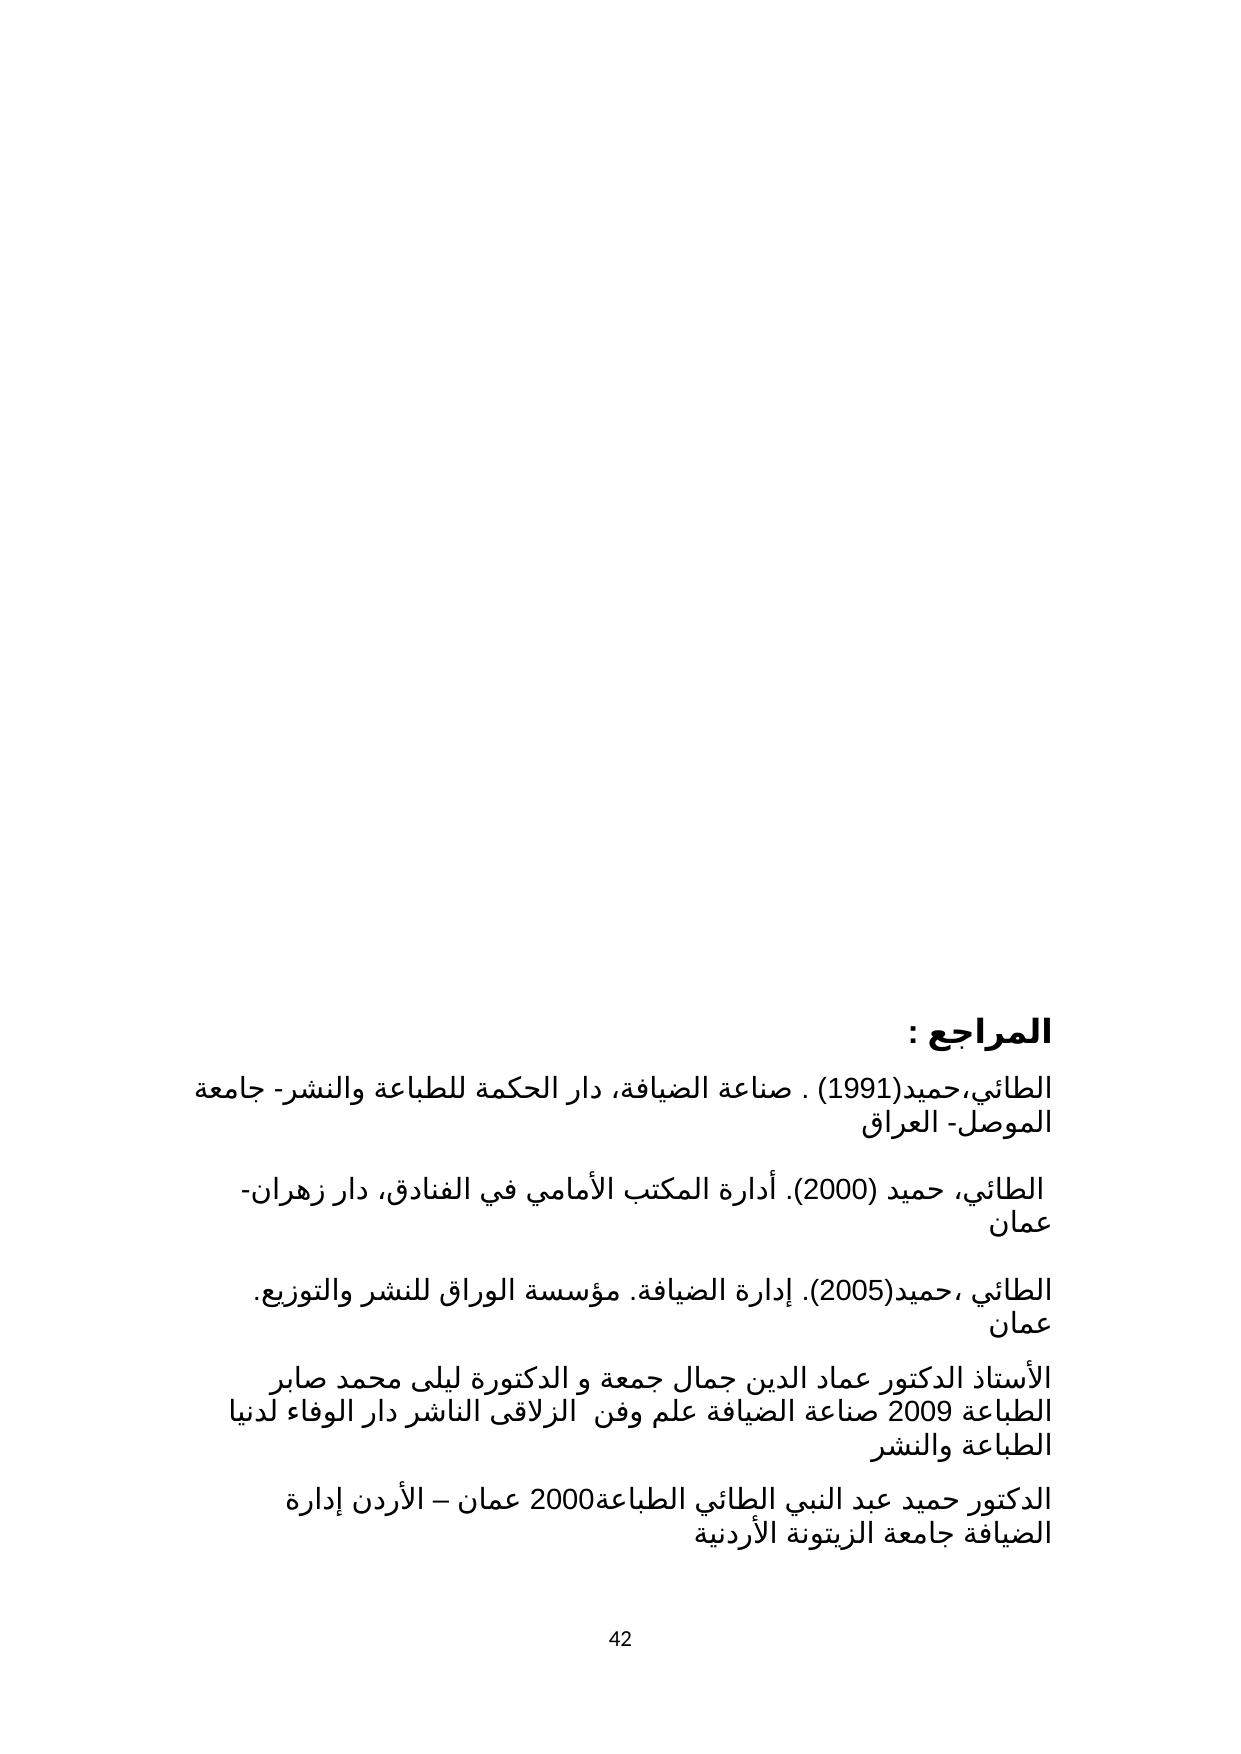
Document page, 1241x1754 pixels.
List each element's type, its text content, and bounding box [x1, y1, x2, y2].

text الدكتور حميد عبد النبي الطائي الطباعة2000 عمان – الأردن إدارة الضيافة جامعة الزيتونة الأردنية [187, 1482, 1053, 1549]
text الطائي، حميد (2000). أدارة المكتب الأمامي في الفنادق، دار زهران- عمان [187, 1172, 1053, 1239]
text الأستاذ الدكتور عماد الدين جمال جمعة و الدكتورة ليلى محمد صابر الطباعة 2009 صناعة الضيافة علم وفن الزلاقى الناشر دار الوفاء لدنيا الطباعة والنشر [187, 1361, 1053, 1461]
text الطائي ،حميد(2005). إدارة الضيافة. مؤسسة الوراق للنشر والتوزيع. عمان [187, 1273, 1053, 1340]
text الطائي،حميد(1991) . صناعة الضيافة، دار الحكمة للطباعة والنشر- جامعة الموصل- العراق [187, 1071, 1053, 1138]
text المراجع : [187, 1012, 1053, 1050]
